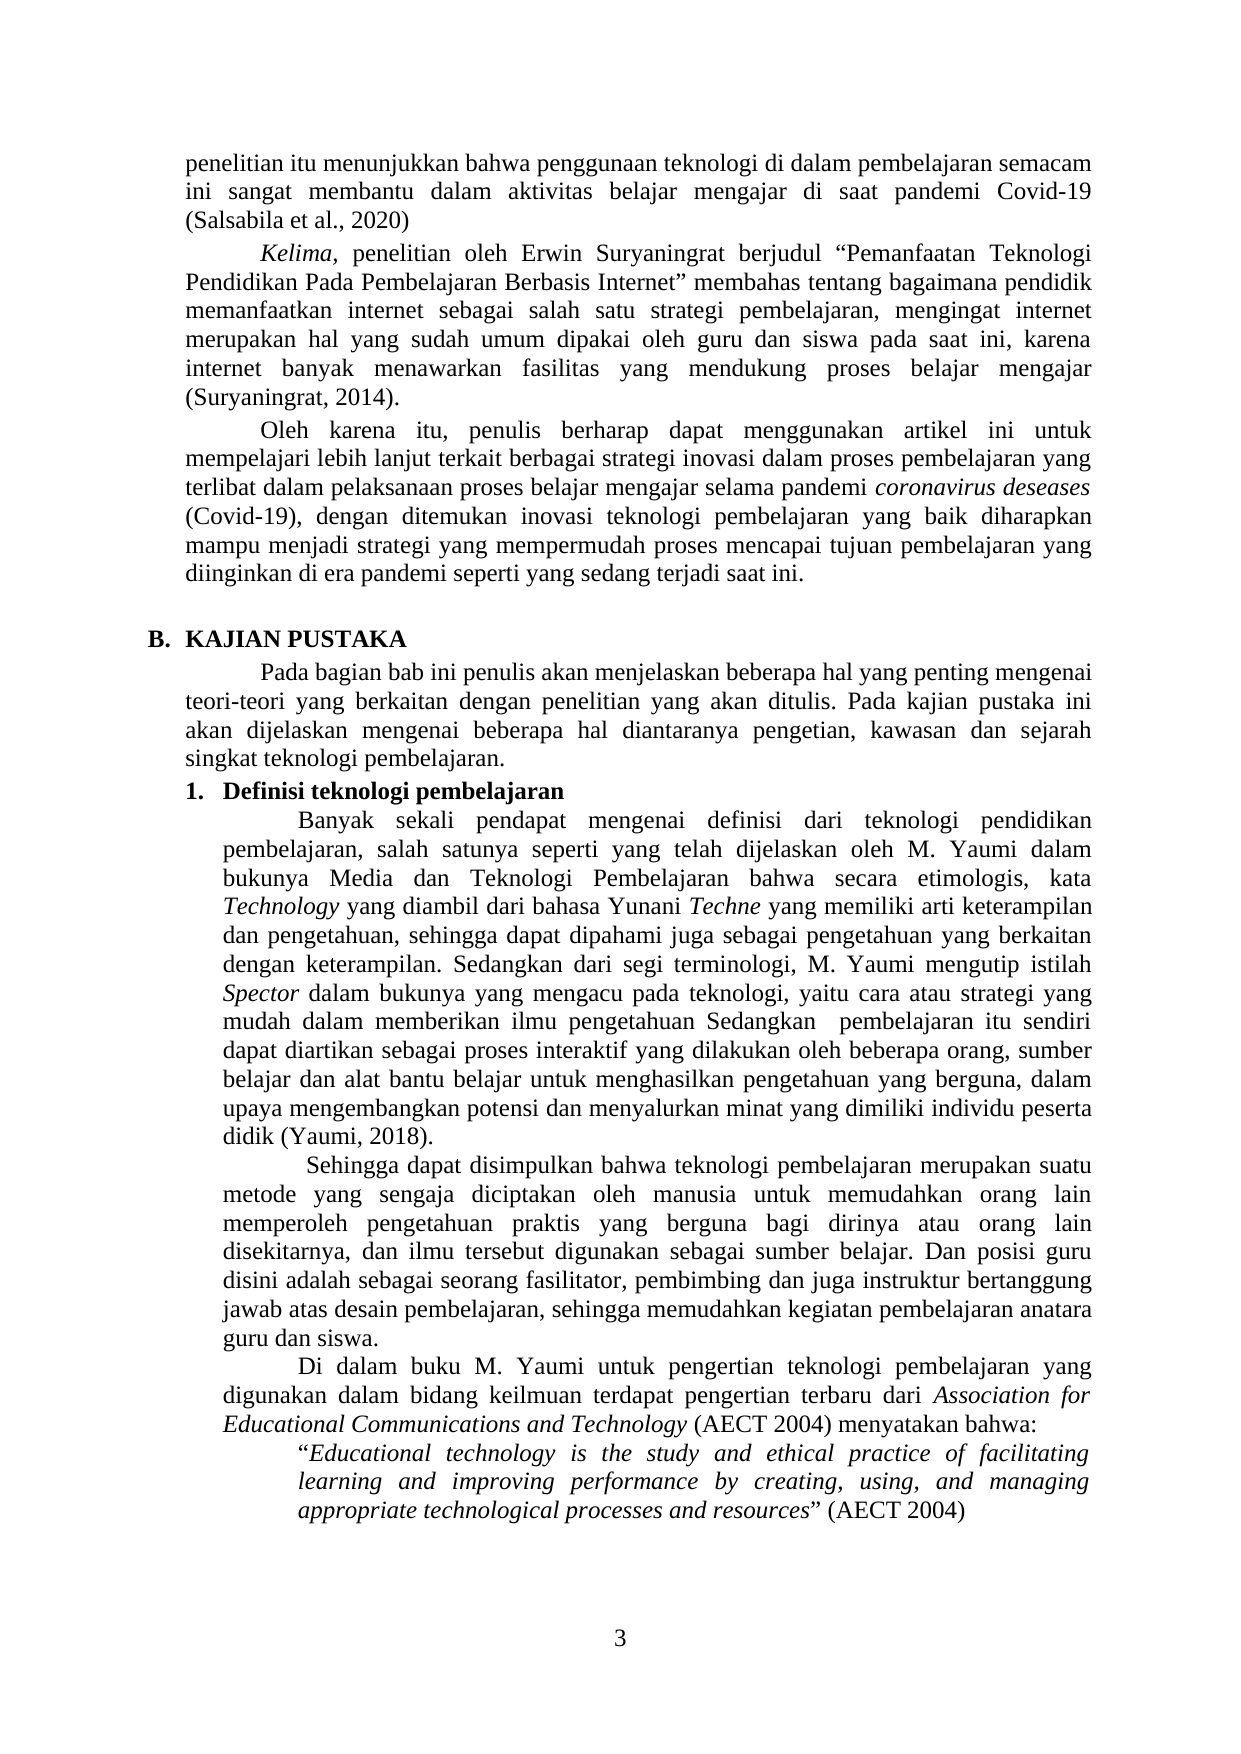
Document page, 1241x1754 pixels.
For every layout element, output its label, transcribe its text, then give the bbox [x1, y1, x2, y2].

list Di dalam buku M. Yaumi untuk pengertian teknologi pembelajaran yang digunakan dalam bidang keilmuan terdapat pengertian terbaru dari Association for Educational Communications and Technology (AECT 2004) menyatakan bahwa: [223, 1351, 1092, 1438]
list “Educational technology is the study and ethical practice of facilitating learning and improving performance by creating, using, and managing appropriate technological processes and resources” (AECT 2004) [298, 1438, 1092, 1524]
text Pada bagian bab ini penulis akan menjelaskan beberapa hal yang penting mengenai teori-teori yang berkaitan dengan penelitian yang akan ditulis. Pada kajian pustaka ini akan dijelaskan mengenai beberapa hal diantaranya pengetian, kawasan dan sejarah singkat teknologi pembelajaran. [185, 657, 1092, 772]
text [185, 148, 1092, 234]
list KAJIAN PUSTAKA [148, 624, 1092, 653]
text Oleh karena itu, penulis berharap dapat menggunakan artikel ini untuk mempelajari lebih lanjut terkait berbagai strategi inovasi dalam proses pembelajaran yang terlibat dalam pelaksanaan proses belajar mengajar selama pandemi coronavirus deseases (Covid-19), dengan ditemukan inovasi teknologi pembelajaran yang baik diharapkan mampu menjadi strategi yang mempermudah proses mencapai tujuan pembelajaran yang diinginkan di era pandemi seperti yang sedang terjadi saat ini. [185, 415, 1092, 587]
list Definisi teknologi pembelajaran [185, 776, 1092, 805]
list Banyak sekali pendapat mengenai definisi dari teknologi pendidikan pembelajaran, salah satunya seperti yang telah dijelaskan oleh M. Yaumi dalam bukunya Media dan Teknologi Pembelajaran bahwa secara etimologis, kata Technology yang diambil dari bahasa Yunani Techne yang memiliki arti keterampilan dan pengetahuan, sehingga dapat dipahami juga sebagai pengetahuan yang berkaitan dengan keterampilan. Sedangkan dari segi terminologi, M. Yaumi mengutip istilah Spector dalam bukunya yang mengacu pada teknologi, yaitu cara atau strategi yang mudah dalam memberikan ilmu pengetahuan Sedangkan pembelajaran itu sendiri dapat diartikan sebagai proses interaktif yang dilakukan oleh beberapa orang, sumber belajar dan alat bantu belajar untuk menghasilkan pengetahuan yang berguna, dalam upaya mengembangkan potensi dan menyalurkan minat yang dimiliki individu peserta didik (Yaumi, 2018). [223, 805, 1092, 1150]
text Kelima, penelitian oleh Erwin Suryaningrat berjudul “Pemanfaatan Teknologi Pendidikan Pada Pembelajaran Berbasis Internet” membahas tentang bagaimana pendidik memanfaatkan internet sebagai salah satu strategi pembelajaran, mengingat internet merupakan hal yang sudah umum dipakai oleh guru dan siswa pada saat ini, karena internet banyak menawarkan fasilitas yang mendukung proses belajar mengajar (Suryaningrat, 2014). [185, 238, 1092, 411]
list Sehingga dapat disimpulkan bahwa teknologi pembelajaran merupakan suatu metode yang sengaja diciptakan oleh manusia untuk memudahkan orang lain memperoleh pengetahuan praktis yang berguna bagi dirinya atau orang lain disekitarnya, dan ilmu tersebut digunakan sebagai sumber belajar. Dan posisi guru disini adalah sebagai seorang fasilitator, pembimbing dan juga instruktur bertanggung jawab atas desain pembelajaran, sehingga memudahkan kegiatan pembelajaran anatara guru dan siswa. [223, 1150, 1092, 1351]
